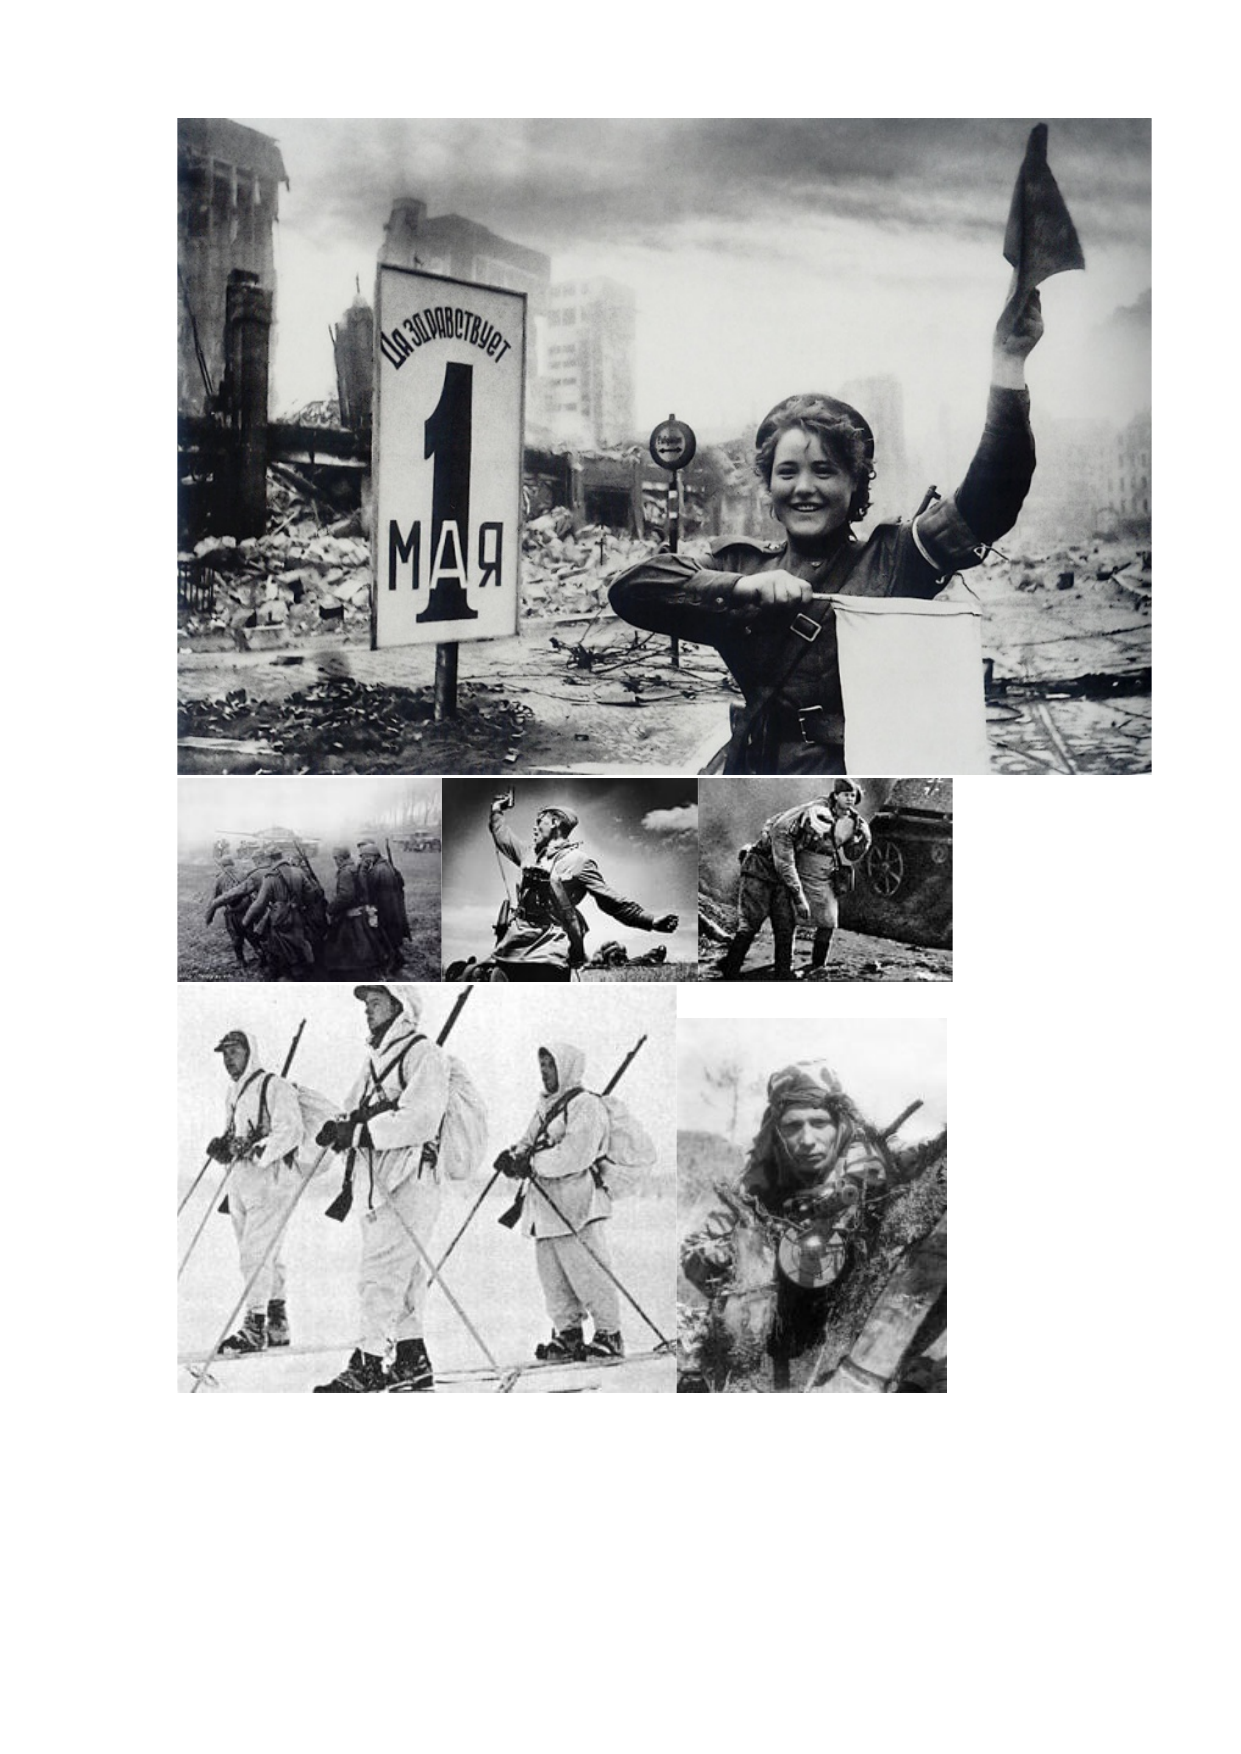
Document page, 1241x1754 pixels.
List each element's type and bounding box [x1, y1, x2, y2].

picture [177, 778, 953, 982]
picture [177, 118, 1152, 775]
picture [177, 985, 947, 1393]
